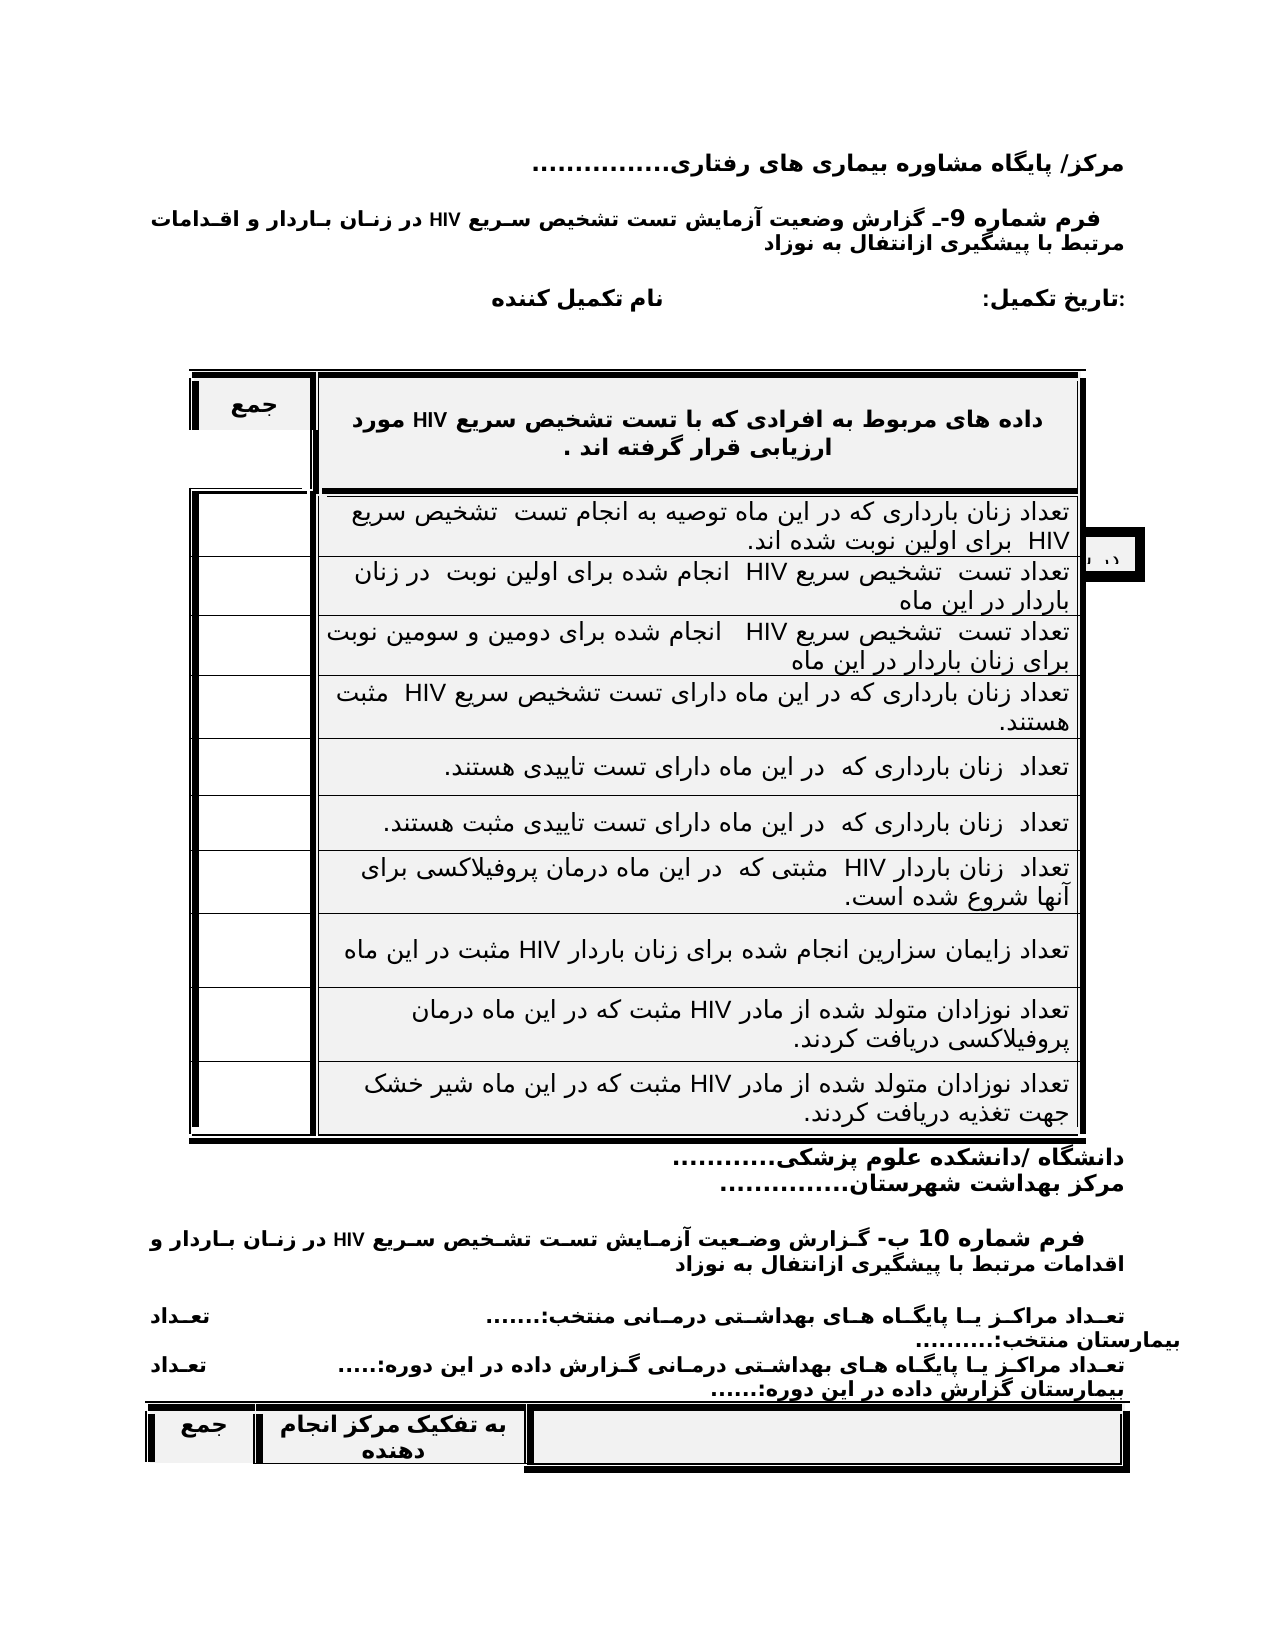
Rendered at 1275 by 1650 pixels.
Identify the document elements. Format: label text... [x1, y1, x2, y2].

table_cell تعداد نوزادان متولد شده از مادر HIV مثبت که در این ماه درمان پروفیلاکسی دریافت کردند. [319, 988, 1077, 1061]
text تاریخ تکمیل: نام تکمیل کننده: [150, 284, 1125, 312]
text تعداد مراکز یا پایگاه های بهداشتی درمانی منتخب:....... تعداد بیمارستان منتخب:.......... [150, 1304, 1181, 1353]
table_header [529, 1403, 1125, 1463]
table_cell تعداد زنان بارداری که در این ماه دارای تست تشخیص سریع HIV مثبت هستند. [319, 676, 1077, 738]
table_cell [199, 914, 310, 987]
table_cell تعداد تست تشخیص سریع HIV انجام شده برای دومین و سومین نوبت برای زنان باردار در این ماه [319, 616, 1077, 675]
table_cell تعداد زنان باردار HIV مثبتی که در این ماه درمان پروفیلاکسی برای آنها شروع شده است. [319, 851, 1077, 913]
text مرکز/ پایگاه مشاوره بیماری های رفتاری................ [150, 150, 1125, 177]
table_header جمع [194, 378, 310, 430]
table_cell تعداد نوزادان متولد شده از مادر HIV مثبت که در این ماه شیر خشک جهت تغذیه دریافت کردند. [319, 1062, 1080, 1134]
text فرم شماره 9- گزارش وضعیت آزمایش تست تشخیص سریع HIV در زنان باردار و اقدامات مرتبط با پیشگیری ازانتفال به نوزاد [150, 205, 1125, 256]
table_cell تعداد زنان بارداری که در این ماه دارای تست تاییدی هستند. [319, 739, 1077, 795]
table_cell تعداد زنان بارداری که در این ماه دارای تست تاییدی مثبت هستند. [319, 796, 1077, 850]
table_cell [194, 1062, 310, 1134]
text مرکز بهداشت شهرستان............... [150, 1170, 1125, 1197]
table_cell تعداد تست تشخیص سریع HIV انجام شده برای اولین نوبت در زنان باردار در این ماه [319, 557, 1077, 615]
text تعداد مراکز یا پایگاه های بهداشتی درمانی گزارش داده در این دوره:..... تعداد بیمارستان گزارش داده در این دوره:...... [150, 1353, 1125, 1401]
table_header جمع [150, 1403, 258, 1463]
table_cell [199, 739, 310, 795]
table_cell [199, 616, 310, 675]
table_cell [199, 988, 310, 1061]
table_cell تعداد زایمان سزارین انجام شده برای زنان باردار HIV مثبت در این ماه [319, 914, 1077, 987]
table_header به تفکیک مرکز انجام دهنده [258, 1411, 524, 1463]
table_cell [199, 851, 310, 913]
table_cell تعداد زنان بارداری که در این ماه توصیه به انجام تست تشخیص سریع HIV برای اولین نوبت شده اند. [316, 488, 1080, 556]
text فرم شماره 10 ب- گزارش وضعیت آزمایش تست تشخیص سریع HIV در زنان باردار و اقدامات مرتبط با پیشگیری ازانتفال به نوزاد [150, 1225, 1125, 1276]
table_cell [194, 488, 313, 556]
table_cell [199, 796, 310, 850]
text دانشگاه /دانشکده علوم پزشکی............ [150, 561, 1125, 1170]
table_cell [199, 676, 310, 738]
table_cell [199, 557, 310, 615]
table_header داده های مربوط به افرادی که با تست تشخیص سریع HIV مورد ارزیابی قرار گرفته اند . [315, 371, 1081, 488]
